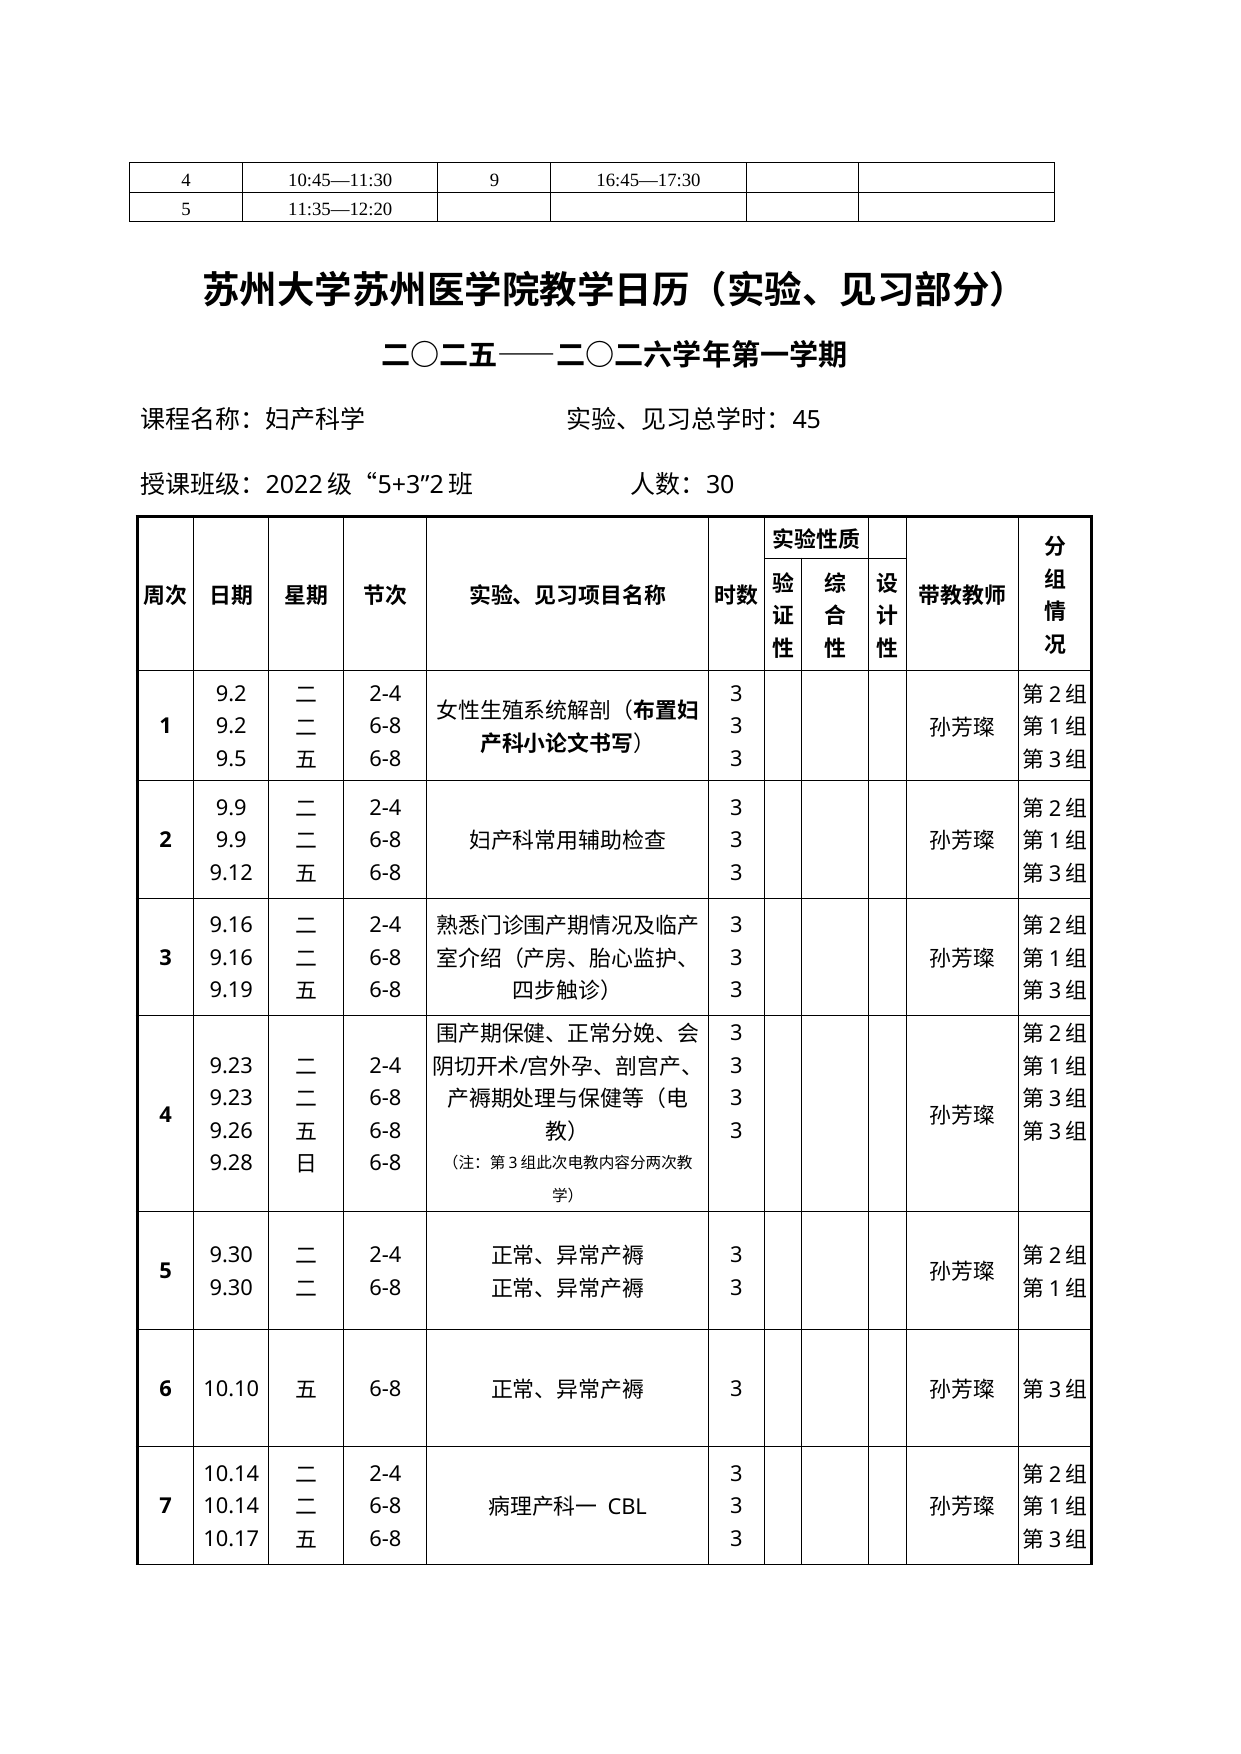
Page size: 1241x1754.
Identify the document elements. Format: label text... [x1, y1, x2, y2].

table_cell 2-4 6-8 6-8 [344, 781, 426, 897]
table_cell [869, 1447, 906, 1563]
table_cell 第3组 [1019, 1330, 1090, 1446]
table_cell 3 [709, 1330, 764, 1446]
table_cell 2 [139, 781, 193, 897]
table_cell 孙芳璨 [907, 1330, 1018, 1446]
table_cell 二 二 五 [269, 1447, 343, 1563]
table_cell [802, 1330, 868, 1446]
table_cell 6-8 [344, 1330, 426, 1446]
table_cell [869, 1212, 906, 1328]
table_cell 9.30 9.30 [194, 1212, 268, 1328]
table_cell 带教教师 [907, 518, 1018, 670]
table_cell [869, 899, 906, 1015]
table_cell 3 3 3 [709, 671, 764, 780]
table_cell 9.2 9.2 9.5 [194, 671, 268, 780]
table_cell 围产期保健、正常分娩、会阴切开术/宫外孕、剖宫产、产褥期处理与保健等（电教） （注：第3组此次电教内容分两次教学） [427, 1016, 708, 1211]
table_cell 2-4 6-8 6-8 [344, 1447, 426, 1563]
table_cell [765, 1447, 801, 1563]
table_cell 综 合 性 [802, 559, 868, 670]
table_cell [802, 1447, 868, 1563]
table_cell 熟悉门诊围产期情况及临产室介绍（产房、胎心监护、四步触诊） [427, 899, 708, 1015]
table_cell 第2组 第1组 第3组 第3组 [1019, 1016, 1090, 1211]
table_cell [869, 1016, 906, 1211]
table_cell [802, 899, 868, 1015]
table_cell 第2组 第1组 第3组 [1019, 899, 1090, 1015]
table_cell 孙芳璨 [907, 899, 1018, 1015]
table_cell 周次 [139, 518, 193, 670]
table_cell 孙芳璨 [907, 781, 1018, 897]
table_cell 9.23 9.23 9.26 9.28 [194, 1016, 268, 1211]
table_cell 女性生殖系统解剖（布置妇产科小论文书写） [427, 671, 708, 780]
table_cell 二 二 五 [269, 781, 343, 897]
table_cell [802, 671, 868, 780]
table_cell 2-4 6-8 6-8 [344, 899, 426, 1015]
table_cell 3 3 3 3 [709, 1016, 764, 1211]
table_cell [802, 1016, 868, 1211]
table_cell 验证 性 [765, 559, 801, 670]
table_cell [765, 1016, 801, 1211]
table_cell 孙芳璨 [907, 671, 1018, 780]
table_cell 二 二 五 [269, 671, 343, 780]
table_cell 3 [139, 899, 193, 1015]
table_cell 病理产科一 CBL [427, 1447, 708, 1563]
table_cell [869, 671, 906, 780]
table_cell 10.14 10.14 10.17 [194, 1447, 268, 1563]
table_cell 时数 [709, 518, 764, 670]
table_cell 3 3 [709, 1212, 764, 1328]
table_cell 孙芳璨 [907, 1016, 1018, 1211]
table_cell 苏州大学苏州医学院教学日历（实验、见习部分） 二○二五——二○二六学年第一学期 课程名称：妇产科学 实验、见习总学时：45 授课班级：2022级“5+3”2班 人数：30 [137, 255, 1091, 515]
table_cell 五 [269, 1330, 343, 1446]
table_cell 实验、见习项目名称 [427, 518, 708, 670]
table_cell 妇产科常用辅助检查 [427, 781, 708, 897]
table_cell 7 [139, 1447, 193, 1563]
table_cell [802, 781, 868, 897]
table_cell 第2组 第1组 第3组 [1019, 781, 1090, 897]
table_cell 2-4 6-8 6-8 [344, 671, 426, 780]
table_cell 9.16 9.16 9.19 [194, 899, 268, 1015]
table_cell 4 [139, 1016, 193, 1211]
table_cell [765, 781, 801, 897]
table_cell 10.10 [194, 1330, 268, 1446]
table_cell 5 [139, 1212, 193, 1328]
table_cell [765, 899, 801, 1015]
table_cell 第2组 第1组 第3组 [1019, 671, 1090, 780]
table_cell 第2组 第1组 [1019, 1212, 1090, 1328]
table_cell [869, 1330, 906, 1446]
table_cell 第2组 第1组 第3组 [1019, 1447, 1090, 1563]
table_cell 3 3 3 [709, 781, 764, 897]
table_cell 日期 [194, 518, 268, 670]
table_cell 星期 [269, 518, 343, 670]
table_cell 正常、异常产褥 正常、异常产褥 [427, 1212, 708, 1328]
table_cell 孙芳璨 [907, 1212, 1018, 1328]
table_cell 二 二 [269, 1212, 343, 1328]
table_cell [765, 1330, 801, 1446]
table_cell 2-4 6-8 6-8 6-8 [344, 1016, 426, 1211]
table_cell [765, 1212, 801, 1328]
table_cell 孙芳璨 [907, 1447, 1018, 1563]
table_cell 节次 [344, 518, 426, 670]
table_cell 3 3 3 [709, 1447, 764, 1563]
table_cell 分 组 情 况 [1019, 518, 1090, 670]
table_cell [869, 518, 906, 557]
table_cell 设 计 性 [869, 559, 906, 670]
table_cell 1 [139, 671, 193, 780]
table_cell 3 3 3 [709, 899, 764, 1015]
table_cell 9.9 9.9 9.12 [194, 781, 268, 897]
table_cell [802, 1212, 868, 1328]
table_cell 二 二 五 [269, 899, 343, 1015]
table_cell 实验性质 [765, 518, 868, 557]
table_cell [765, 671, 801, 780]
table_cell 正常、异常产褥 [427, 1330, 708, 1446]
table_cell [869, 781, 906, 897]
table_cell 6 [139, 1330, 193, 1446]
table_cell 2-4 6-8 [344, 1212, 426, 1328]
table_cell 二 二 五 日 [269, 1016, 343, 1211]
table_header [126, 162, 1114, 255]
